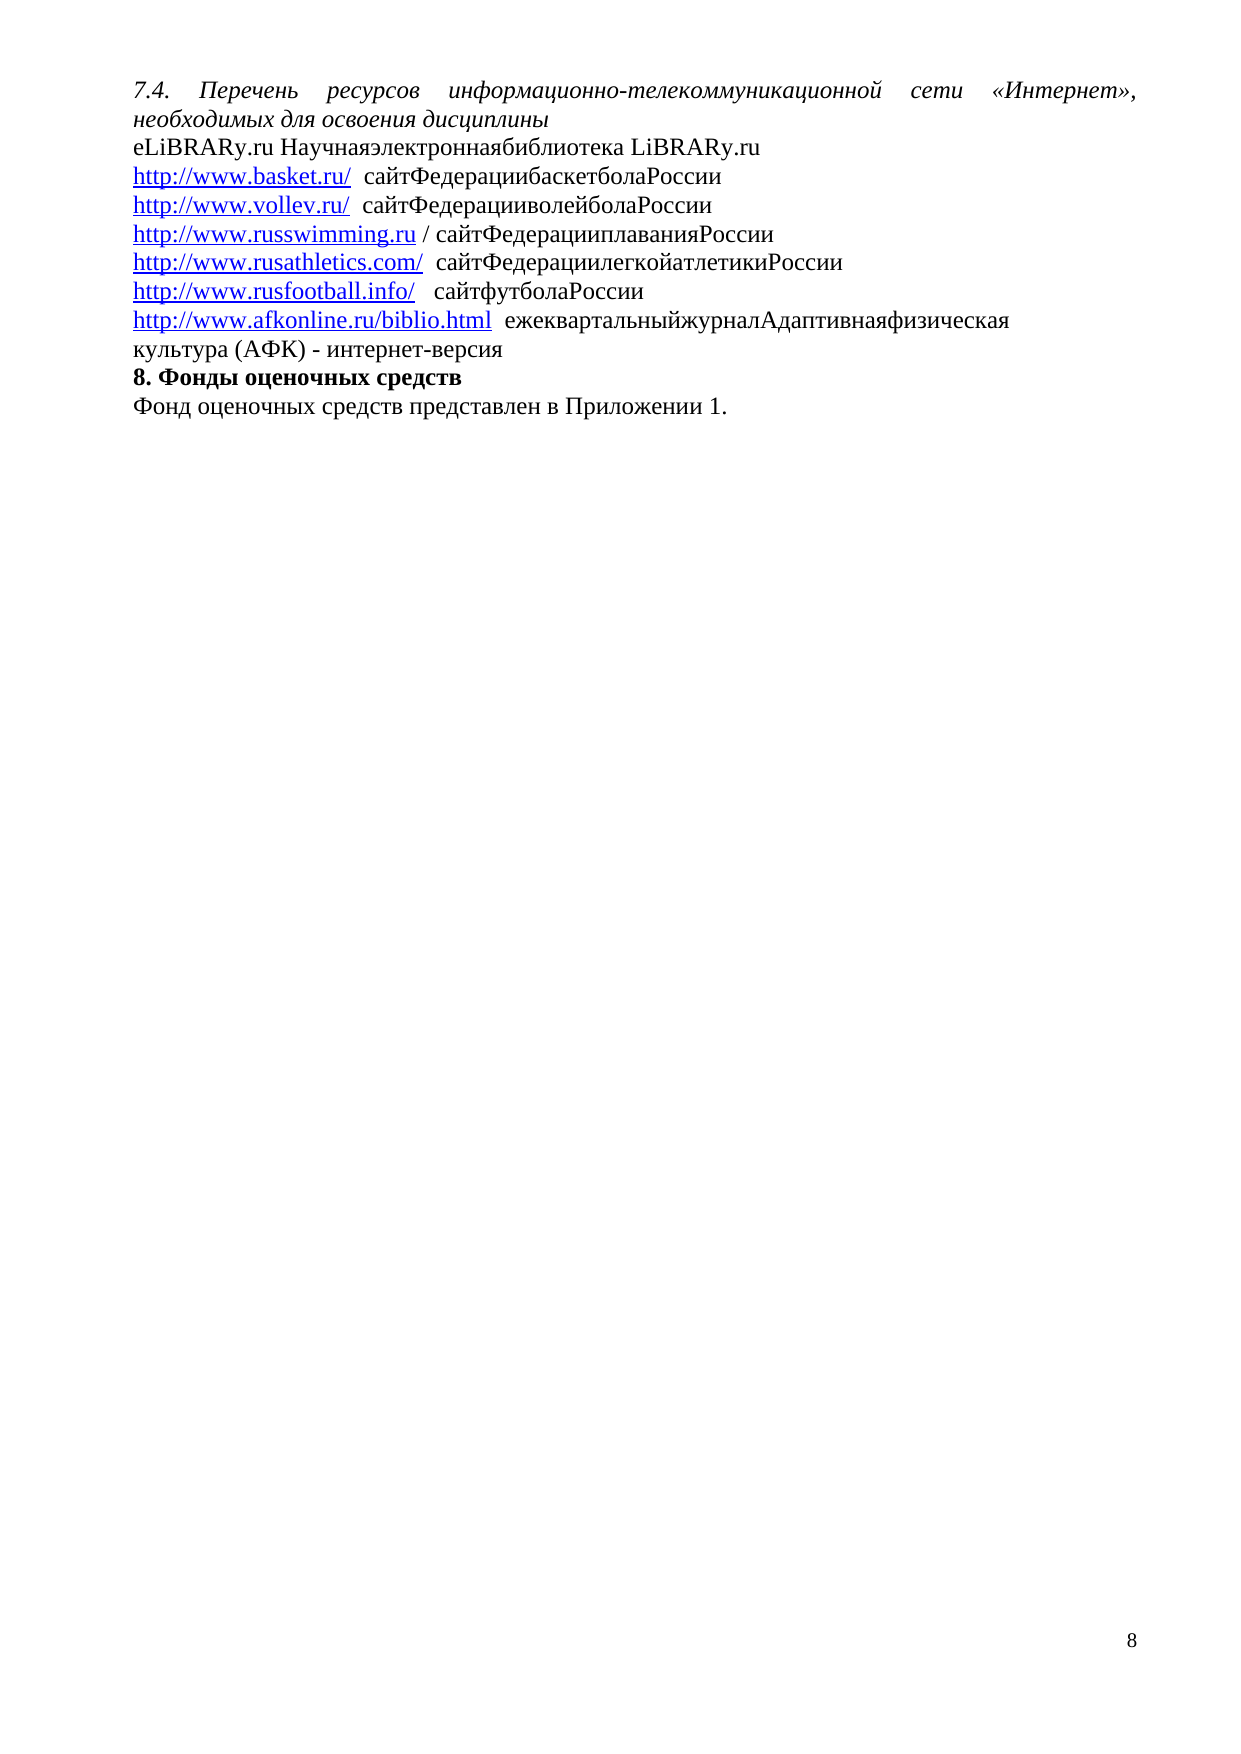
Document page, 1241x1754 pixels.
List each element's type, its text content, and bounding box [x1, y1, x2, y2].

text 8. Фонды оценочных средств [133, 362, 1137, 391]
text http://www.afkonline.ru/biblio.html ежеквартальныйжурналАдаптивнаяфизическая [133, 305, 1137, 334]
text http://www.basket.ru/ сайтФедерациибаскетболаРоссии [133, 161, 1137, 190]
text http://www.rusfootball.info/ сайтфутболаРоссии [133, 276, 1137, 305]
text http://www.russwimming.ru / сайтФедерацииплаванияРоссии [133, 219, 1137, 247]
text культура (АФК) - интернет-версия [133, 334, 1137, 362]
text eLiBRARy.ru Научнаяэлектроннаябиблиотека LiBRARy.ru [133, 132, 1137, 161]
text Фонд оценочных средств представлен в Приложении 1. [133, 391, 1137, 420]
text http://www.rusathletics.com/ сайтФедерациилегкойатлетикиРоссии [133, 247, 1137, 276]
text 7.4. Перечень ресурсов информационно-телекоммуникационной сети «Интернет», необходимых для освоения дисциплины [133, 75, 1137, 132]
text http://www.vollev.ru/ сайтФедерацииволейболаРоссии [133, 190, 1137, 219]
